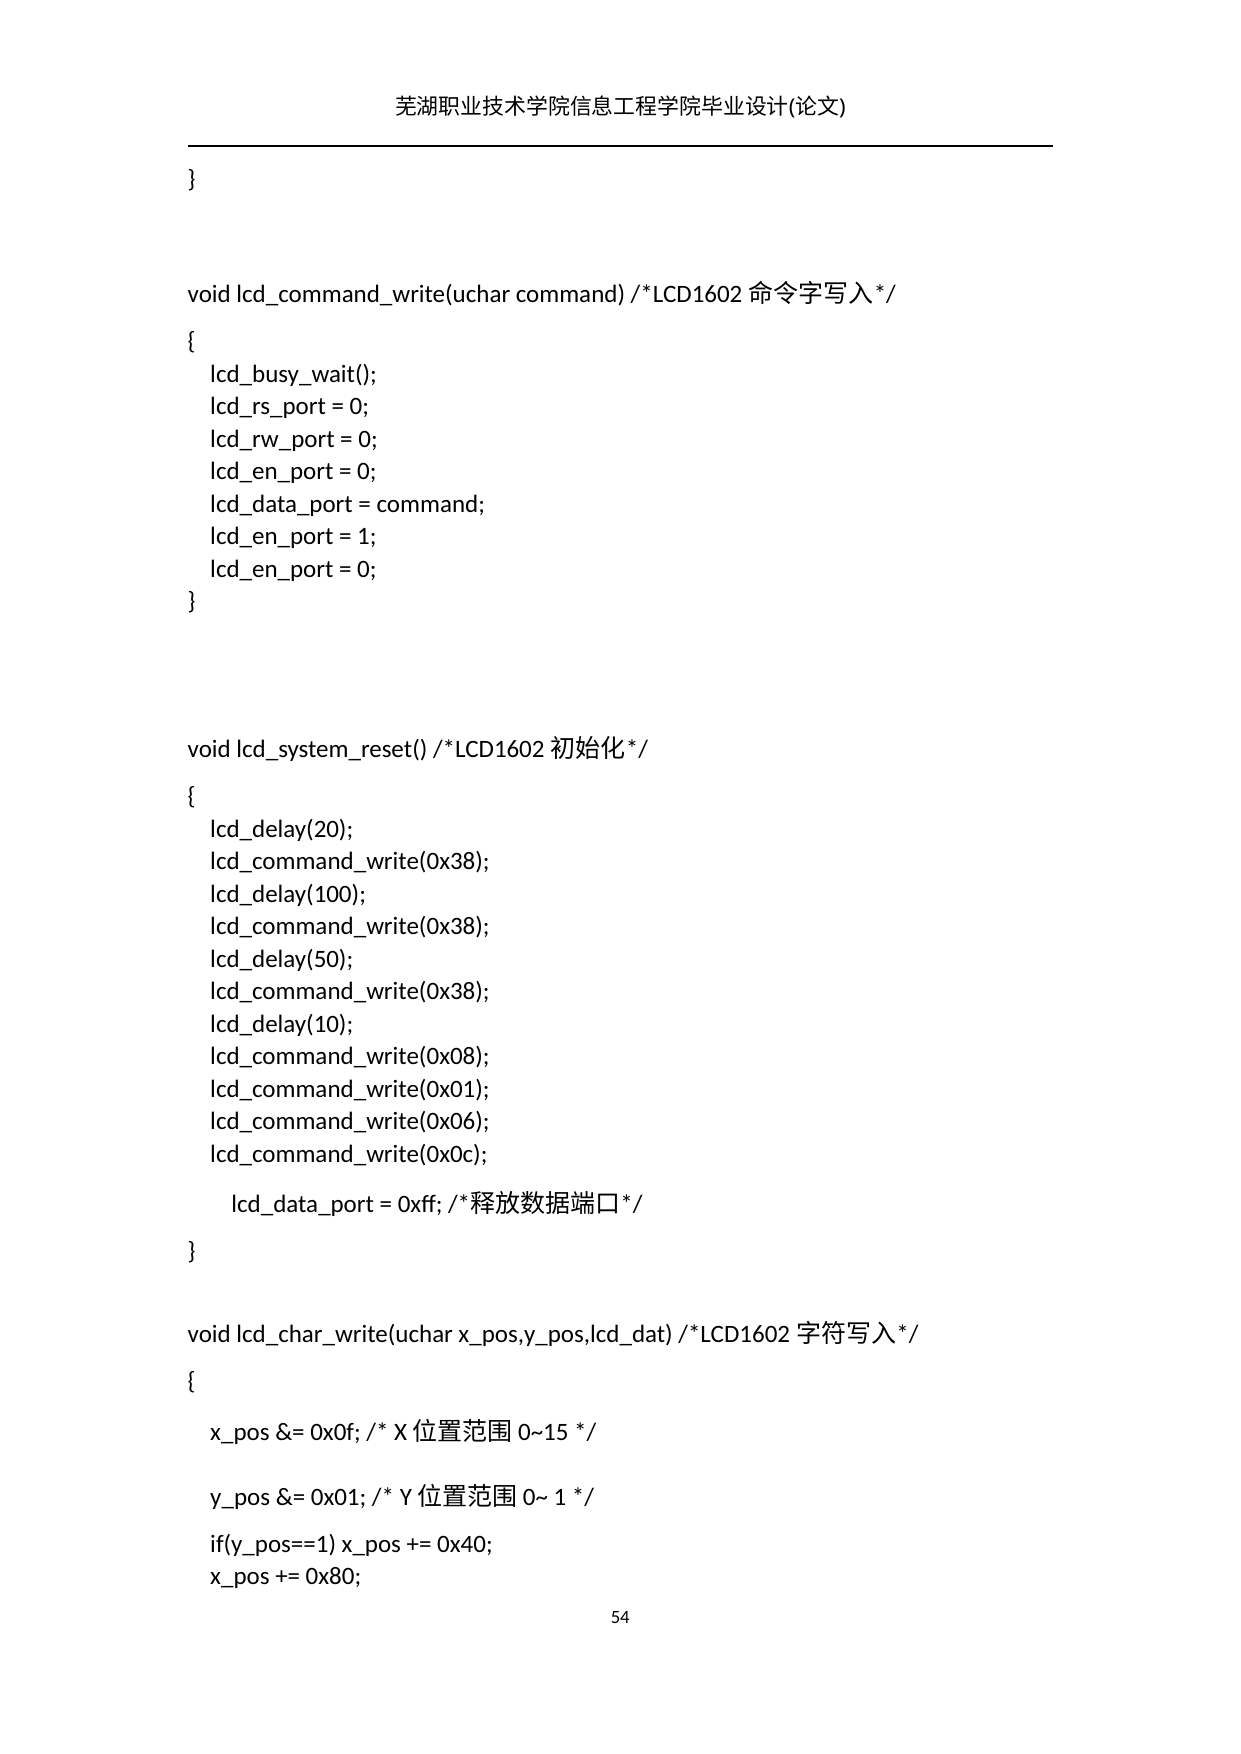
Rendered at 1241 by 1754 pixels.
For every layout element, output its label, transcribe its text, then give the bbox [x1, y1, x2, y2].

text lcd_delay(100); [187, 877, 1053, 909]
text lcd_command_write(0x38); [187, 974, 1053, 1007]
text lcd_data_port = 0xff; /*释放数据端口*/ [187, 1169, 1053, 1234]
text } [187, 584, 1053, 617]
text lcd_command_write(0x0c); [187, 1137, 1053, 1169]
text lcd_command_write(0x08); [187, 1039, 1053, 1072]
text lcd_en_port = 1; [187, 519, 1053, 552]
text { [187, 779, 1053, 812]
text void lcd_command_write(uchar command) /*LCD1602 命令字写入*/ [187, 259, 1053, 324]
text x_pos += 0x80; [187, 1559, 1053, 1592]
text lcd_command_write(0x01); [187, 1072, 1053, 1104]
text y_pos &= 0x01; /* Y位置范围 0~ 1 */ [187, 1462, 1053, 1527]
text lcd_delay(20); [187, 812, 1053, 844]
text lcd_en_port = 0; [187, 454, 1053, 487]
text lcd_command_write(0x38); [187, 844, 1053, 877]
text void lcd_system_reset() /*LCD1602 初始化*/ [187, 714, 1053, 779]
text lcd_busy_wait(); [187, 357, 1053, 389]
text lcd_delay(50); [187, 942, 1053, 974]
text { [187, 1364, 1053, 1397]
text lcd_command_write(0x06); [187, 1104, 1053, 1137]
text lcd_en_port = 0; [187, 552, 1053, 584]
text { [187, 324, 1053, 357]
text lcd_rw_port = 0; [187, 422, 1053, 454]
text if(y_pos==1) x_pos += 0x40; [187, 1527, 1053, 1559]
text lcd_delay(10); [187, 1007, 1053, 1039]
text lcd_command_write(0x38); [187, 909, 1053, 942]
text x_pos &= 0x0f; /* X位置范围 0~15 */ [187, 1397, 1053, 1462]
text lcd_data_port = command; [187, 487, 1053, 519]
text } [187, 162, 1053, 194]
text } [187, 1234, 1053, 1267]
text void lcd_char_write(uchar x_pos,y_pos,lcd_dat) /*LCD1602 字符写入*/ [187, 1299, 1053, 1364]
text lcd_rs_port = 0; [187, 389, 1053, 422]
